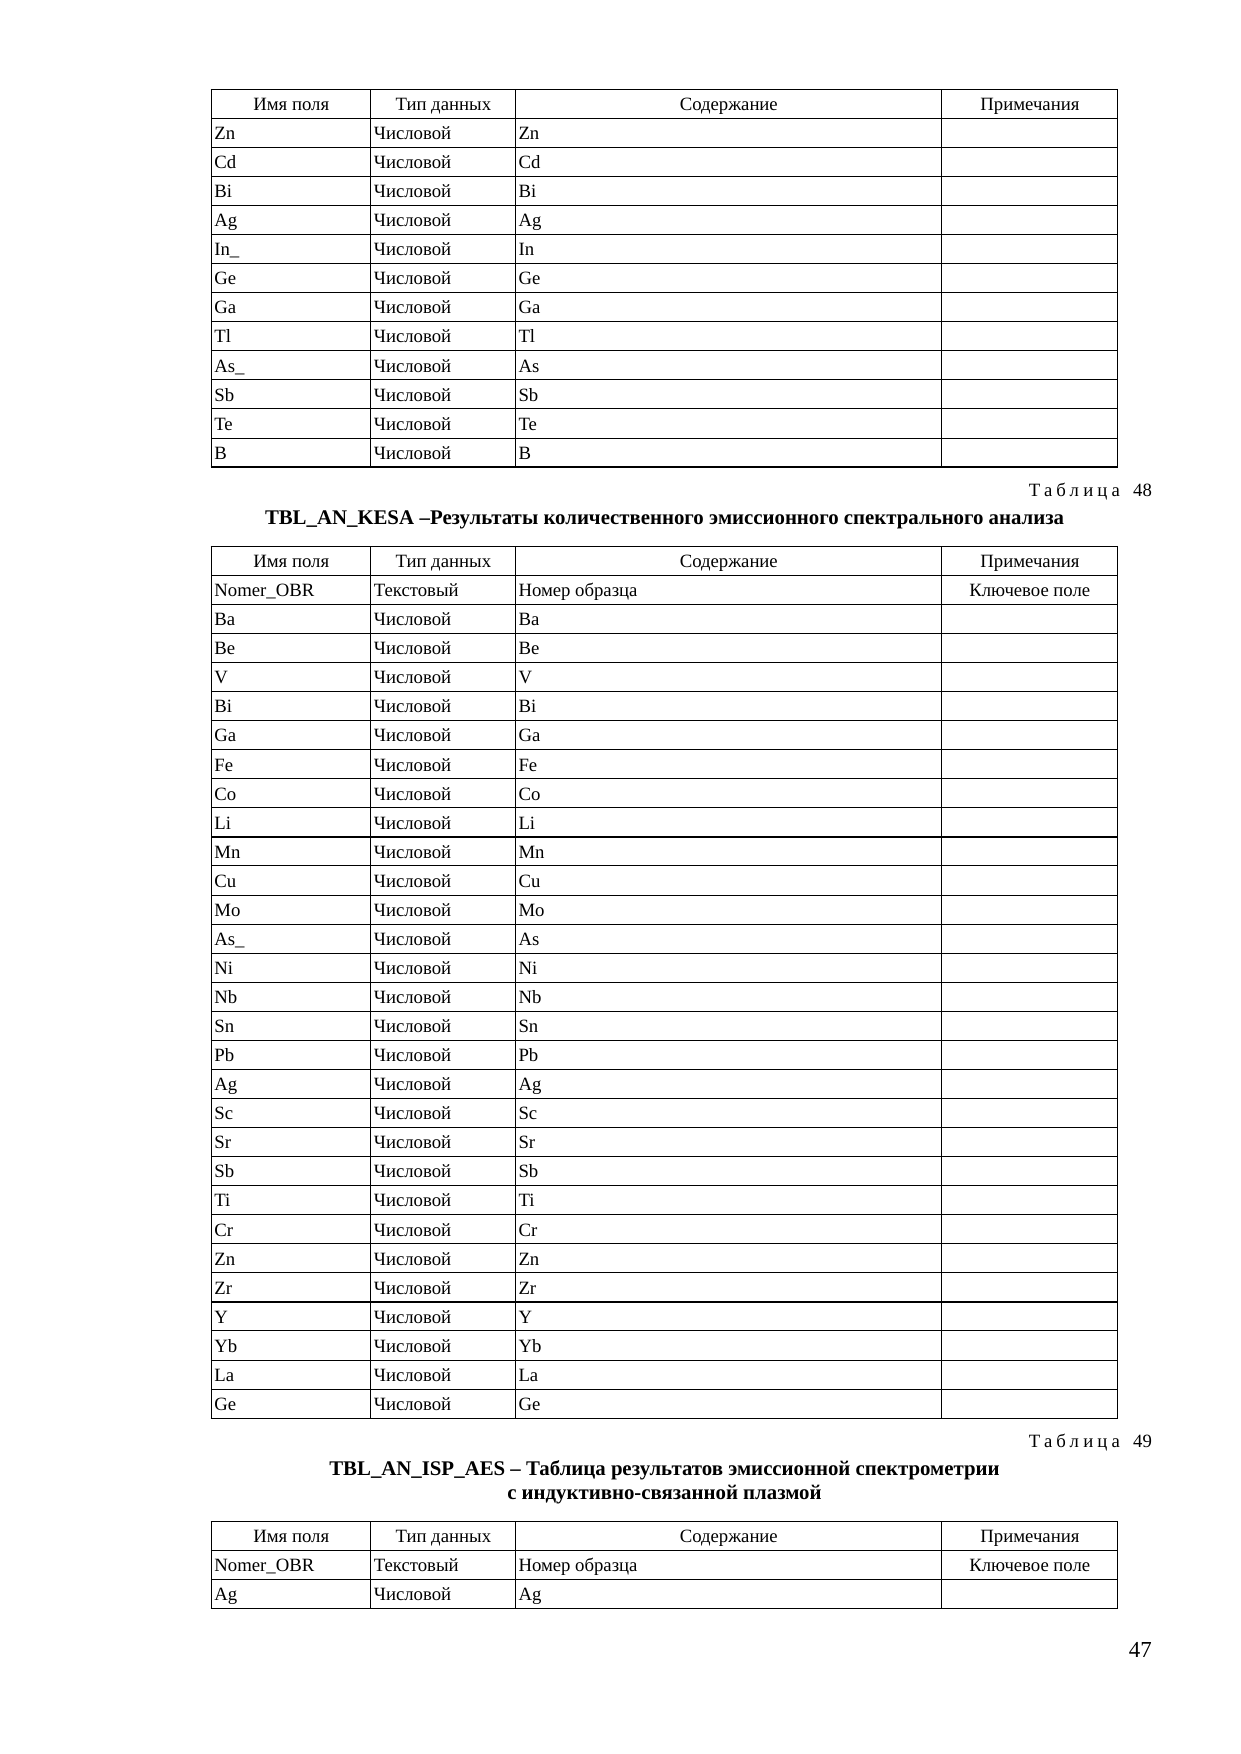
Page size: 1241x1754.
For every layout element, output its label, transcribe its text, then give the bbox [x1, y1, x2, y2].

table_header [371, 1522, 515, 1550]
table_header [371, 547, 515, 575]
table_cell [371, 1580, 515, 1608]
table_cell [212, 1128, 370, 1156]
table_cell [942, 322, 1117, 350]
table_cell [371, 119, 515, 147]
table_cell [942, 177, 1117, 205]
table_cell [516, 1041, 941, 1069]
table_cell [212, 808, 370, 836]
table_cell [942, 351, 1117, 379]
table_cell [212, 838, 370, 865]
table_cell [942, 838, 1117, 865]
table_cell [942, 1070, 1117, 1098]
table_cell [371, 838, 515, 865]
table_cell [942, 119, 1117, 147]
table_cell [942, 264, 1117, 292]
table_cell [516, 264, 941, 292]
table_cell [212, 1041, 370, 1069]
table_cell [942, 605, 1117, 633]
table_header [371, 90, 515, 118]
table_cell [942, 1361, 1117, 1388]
text с индуктивно-связанной плазмой [177, 1480, 1152, 1504]
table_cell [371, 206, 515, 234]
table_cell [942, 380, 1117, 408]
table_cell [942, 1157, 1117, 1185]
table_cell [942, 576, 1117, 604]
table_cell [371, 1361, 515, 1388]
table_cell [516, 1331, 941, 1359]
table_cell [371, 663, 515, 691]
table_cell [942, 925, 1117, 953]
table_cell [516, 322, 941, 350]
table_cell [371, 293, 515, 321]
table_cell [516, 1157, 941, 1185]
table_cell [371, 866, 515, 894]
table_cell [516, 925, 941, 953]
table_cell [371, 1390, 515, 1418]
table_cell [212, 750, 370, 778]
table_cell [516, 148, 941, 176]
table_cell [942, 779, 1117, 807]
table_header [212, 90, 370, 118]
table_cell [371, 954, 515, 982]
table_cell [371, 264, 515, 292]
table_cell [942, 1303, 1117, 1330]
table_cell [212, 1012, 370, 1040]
text TBL_AN_KESA –Результаты количественного эмиссионного спектрального анализа [177, 505, 1152, 529]
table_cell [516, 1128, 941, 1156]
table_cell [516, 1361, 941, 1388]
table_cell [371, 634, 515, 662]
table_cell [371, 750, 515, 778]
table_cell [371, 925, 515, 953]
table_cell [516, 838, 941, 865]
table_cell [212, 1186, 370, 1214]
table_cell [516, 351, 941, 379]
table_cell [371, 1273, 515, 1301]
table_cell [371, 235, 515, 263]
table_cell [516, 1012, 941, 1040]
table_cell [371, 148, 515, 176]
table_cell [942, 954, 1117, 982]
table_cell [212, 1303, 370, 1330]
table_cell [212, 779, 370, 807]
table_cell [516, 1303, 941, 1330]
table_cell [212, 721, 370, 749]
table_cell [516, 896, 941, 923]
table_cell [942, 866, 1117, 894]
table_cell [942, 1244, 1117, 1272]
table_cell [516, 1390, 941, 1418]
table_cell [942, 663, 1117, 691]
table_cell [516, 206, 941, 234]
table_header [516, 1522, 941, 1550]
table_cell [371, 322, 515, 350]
text Таблица 48 [177, 480, 1152, 501]
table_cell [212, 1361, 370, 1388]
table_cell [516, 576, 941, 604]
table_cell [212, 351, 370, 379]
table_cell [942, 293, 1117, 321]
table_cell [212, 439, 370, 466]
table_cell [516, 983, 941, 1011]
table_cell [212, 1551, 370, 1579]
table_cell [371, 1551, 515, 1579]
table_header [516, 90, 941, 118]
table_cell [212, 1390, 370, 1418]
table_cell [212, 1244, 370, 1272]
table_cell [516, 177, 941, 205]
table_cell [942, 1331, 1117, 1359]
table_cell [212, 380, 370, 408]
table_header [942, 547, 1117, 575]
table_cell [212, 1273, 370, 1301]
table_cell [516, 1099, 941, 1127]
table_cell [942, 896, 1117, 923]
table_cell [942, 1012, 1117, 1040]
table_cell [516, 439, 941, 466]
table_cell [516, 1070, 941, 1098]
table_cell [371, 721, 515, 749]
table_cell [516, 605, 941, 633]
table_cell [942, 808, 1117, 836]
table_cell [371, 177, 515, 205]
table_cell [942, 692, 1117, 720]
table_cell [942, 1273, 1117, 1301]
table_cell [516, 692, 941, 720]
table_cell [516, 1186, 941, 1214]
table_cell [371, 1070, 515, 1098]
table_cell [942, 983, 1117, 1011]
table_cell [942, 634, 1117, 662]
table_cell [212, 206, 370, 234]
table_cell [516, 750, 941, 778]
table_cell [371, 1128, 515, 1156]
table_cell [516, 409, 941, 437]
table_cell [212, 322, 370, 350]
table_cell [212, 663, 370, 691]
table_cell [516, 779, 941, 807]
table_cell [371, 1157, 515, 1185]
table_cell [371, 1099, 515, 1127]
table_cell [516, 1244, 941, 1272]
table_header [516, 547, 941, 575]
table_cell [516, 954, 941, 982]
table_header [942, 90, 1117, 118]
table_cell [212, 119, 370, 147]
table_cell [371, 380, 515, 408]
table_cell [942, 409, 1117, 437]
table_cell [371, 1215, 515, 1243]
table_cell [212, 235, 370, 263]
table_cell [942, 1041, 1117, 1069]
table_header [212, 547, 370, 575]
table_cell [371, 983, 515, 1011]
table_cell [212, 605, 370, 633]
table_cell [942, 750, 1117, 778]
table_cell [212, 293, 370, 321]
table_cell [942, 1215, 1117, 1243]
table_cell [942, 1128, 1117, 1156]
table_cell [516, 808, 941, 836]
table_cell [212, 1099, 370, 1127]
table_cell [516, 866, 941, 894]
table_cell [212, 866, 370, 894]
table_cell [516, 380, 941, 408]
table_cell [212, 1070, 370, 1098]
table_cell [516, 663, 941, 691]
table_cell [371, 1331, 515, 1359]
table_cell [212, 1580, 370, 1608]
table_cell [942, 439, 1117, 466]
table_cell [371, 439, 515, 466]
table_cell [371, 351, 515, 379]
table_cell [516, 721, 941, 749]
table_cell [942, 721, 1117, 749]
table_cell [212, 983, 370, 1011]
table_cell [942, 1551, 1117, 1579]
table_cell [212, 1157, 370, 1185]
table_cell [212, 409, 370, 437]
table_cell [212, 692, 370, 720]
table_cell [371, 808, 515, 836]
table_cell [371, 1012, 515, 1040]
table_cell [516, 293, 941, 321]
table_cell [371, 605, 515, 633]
text Таблица 49 [177, 1431, 1152, 1452]
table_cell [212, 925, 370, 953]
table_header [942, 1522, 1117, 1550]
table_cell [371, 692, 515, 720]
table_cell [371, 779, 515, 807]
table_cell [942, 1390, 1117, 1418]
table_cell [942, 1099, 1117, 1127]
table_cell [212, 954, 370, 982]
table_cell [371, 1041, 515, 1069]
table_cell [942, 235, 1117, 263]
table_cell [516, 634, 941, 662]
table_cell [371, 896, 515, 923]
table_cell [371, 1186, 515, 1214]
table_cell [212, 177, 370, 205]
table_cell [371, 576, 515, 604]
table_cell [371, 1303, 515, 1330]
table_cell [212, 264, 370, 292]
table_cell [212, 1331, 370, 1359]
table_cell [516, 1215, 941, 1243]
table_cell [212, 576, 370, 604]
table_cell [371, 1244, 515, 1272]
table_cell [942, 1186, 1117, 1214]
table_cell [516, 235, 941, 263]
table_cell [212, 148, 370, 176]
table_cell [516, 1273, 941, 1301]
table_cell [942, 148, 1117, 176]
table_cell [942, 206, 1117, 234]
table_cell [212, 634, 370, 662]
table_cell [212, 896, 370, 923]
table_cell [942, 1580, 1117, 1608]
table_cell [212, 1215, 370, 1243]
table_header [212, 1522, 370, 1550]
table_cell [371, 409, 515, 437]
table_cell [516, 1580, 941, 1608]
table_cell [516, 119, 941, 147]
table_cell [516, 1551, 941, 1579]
text TBL_AN_ISP_AES – Таблица результатов эмиссионной спектрометрии [177, 1456, 1152, 1480]
